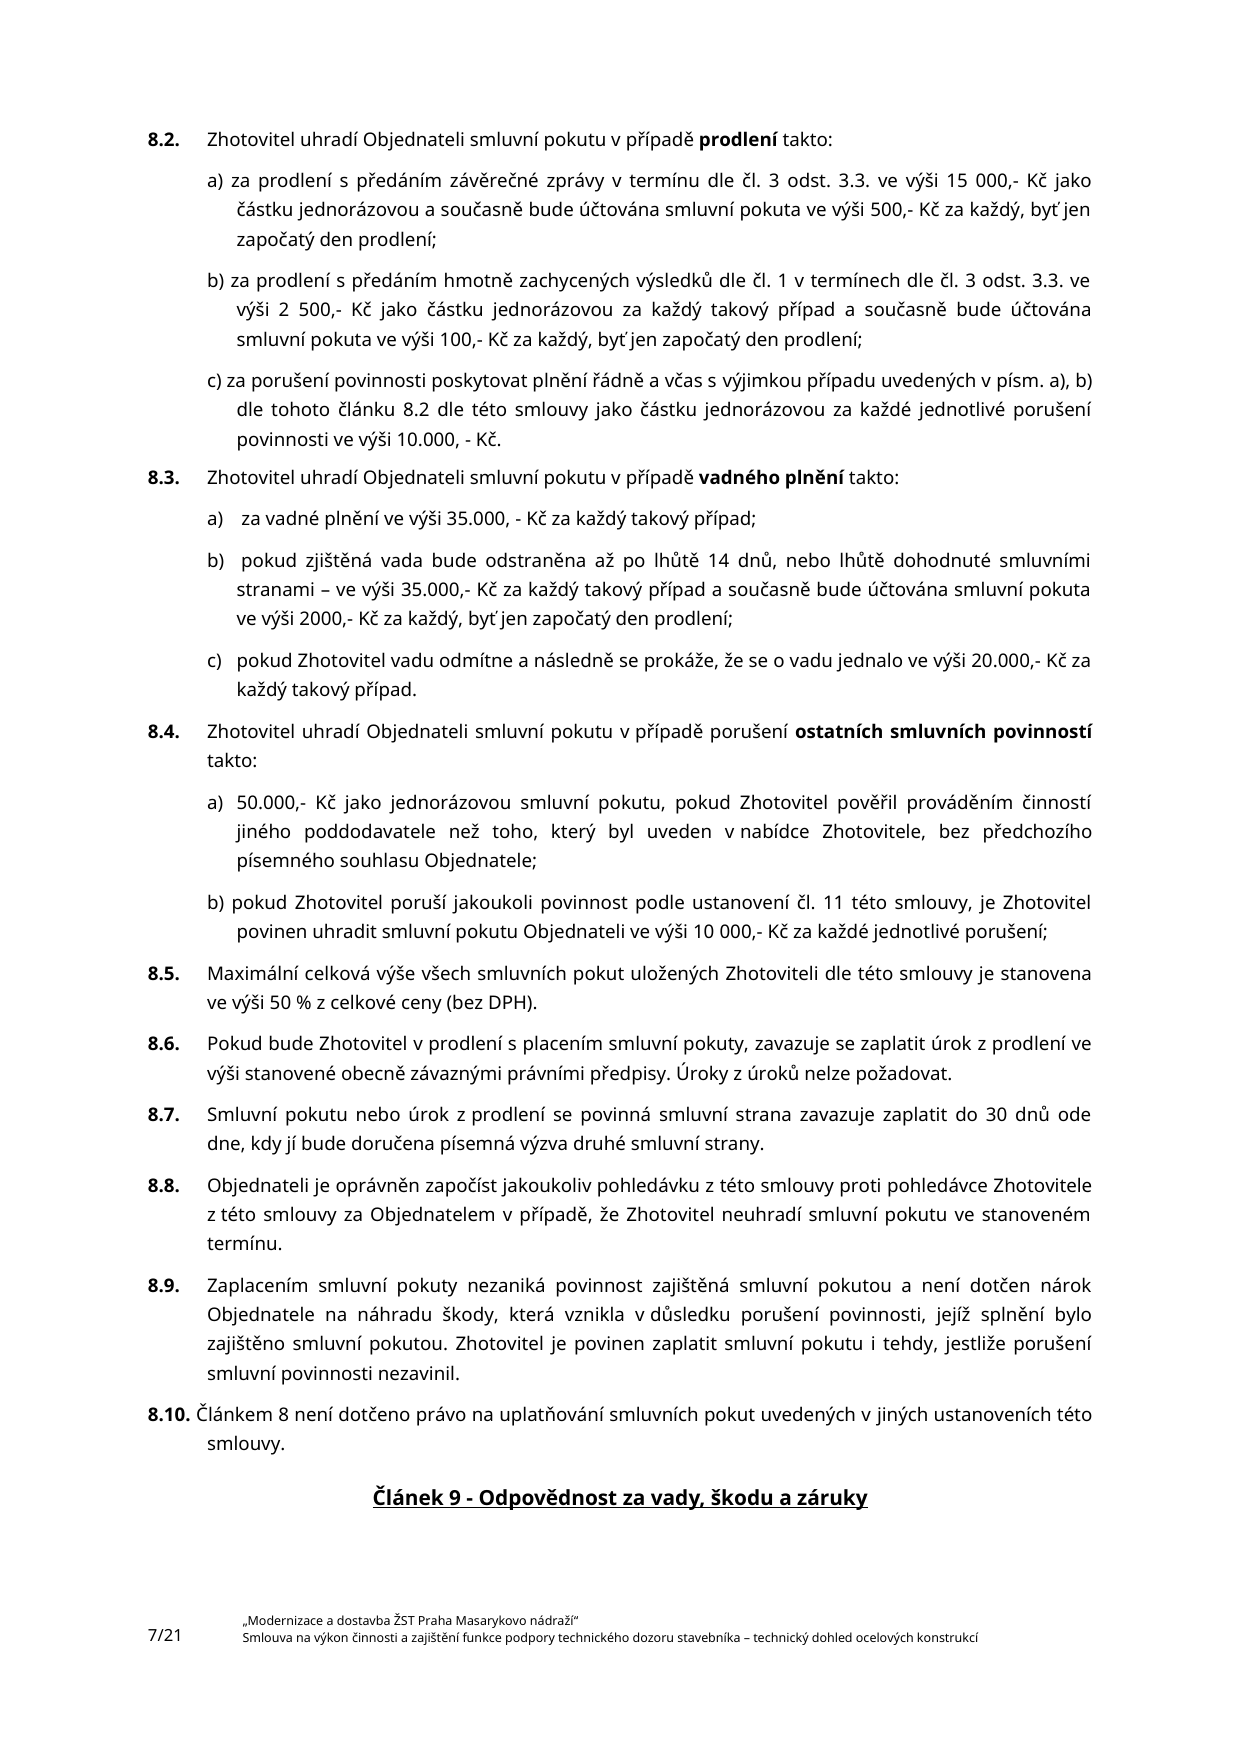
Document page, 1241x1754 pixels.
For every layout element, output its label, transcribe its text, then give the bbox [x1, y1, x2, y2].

text 8.6. Pokud bude Zhotovitel v prodlení s placením smluvní pokuty, zavazuje se zaplatit úrok z prodlení ve výši stanovené obecně závaznými právními předpisy. Úroky z úroků nelze požadovat. [148, 1027, 1092, 1086]
text a) za vadné plnění ve výši 35.000, - Kč za každý takový případ; [207, 502, 1092, 532]
subtitle 8.2. Zhotovitel uhradí Objednateli smluvní pokutu v případě prodlení takto: [148, 126, 1092, 152]
subtitle Článek 9 - Odpovědnost za vady, škodu a záruky [148, 1482, 1092, 1511]
text b) pokud Zhotovitel poruší jakoukoli povinnost podle ustanovení čl. 11 této smlouvy, je Zhotovitel povinen uhradit smluvní pokutu Objednateli ve výši 10 000,- Kč za každé jednotlivé porušení; [207, 886, 1092, 944]
text 8.10. Článkem 8 není dotčeno právo na uplatňování smluvních pokut uvedených v jiných ustanoveních této smlouvy. [148, 1398, 1092, 1457]
text b) za prodlení s předáním hmotně zachycených výsledků dle čl. 1 v termínech dle čl. 3 odst. 3.3. ve výši 2 500,- Kč jako částku jednorázovou za každý takový případ a současně bude účtována smluvní pokuta ve výši 100,- Kč za každý, byť jen započatý den prodlení; [207, 264, 1092, 352]
text a) za prodlení s předáním závěrečné zprávy v termínu dle čl. 3 odst. 3.3. ve výši 15 000,- Kč jako částku jednorázovou a současně bude účtována smluvní pokuta ve výši 500,- Kč za každý, byť jen započatý den prodlení; [207, 164, 1092, 252]
text 8.7. Smluvní pokutu nebo úrok z prodlení se povinná smluvní strana zavazuje zaplatit do 30 dnů ode dne, kdy jí bude doručena písemná výzva druhé smluvní strany. [148, 1098, 1092, 1157]
text c) pokud Zhotovitel vadu odmítne a následně se prokáže, že se o vadu jednalo ve výši 20.000,- Kč za každý takový případ. [207, 644, 1092, 702]
text c) za porušení povinnosti poskytovat plnění řádně a včas s výjimkou případu uvedených v písm. a), b) dle tohoto článku 8.2 dle této smlouvy jako částku jednorázovou za každé jednotlivé porušení povinnosti ve výši 10.000, - Kč. [207, 364, 1092, 452]
text 8.9. Zaplacením smluvní pokuty nezaniká povinnost zajištěná smluvní pokutou a není dotčen nárok Objednatele na náhradu škody, která vznikla v důsledku porušení povinnosti, jejíž splnění bylo zajištěno smluvní pokutou. Zhotovitel je povinen zaplatit smluvní pokutu i tehdy, jestliže porušení smluvní povinnosti nezavinil. [148, 1269, 1092, 1386]
text 8.8. Objednateli je oprávněn započíst jakoukoliv pohledávku z této smlouvy proti pohledávce Zhotovitele z této smlouvy za Objednatelem v případě, že Zhotovitel neuhradí smluvní pokutu ve stanoveném termínu. [148, 1169, 1092, 1257]
text 8.5. Maximální celková výše všech smluvních pokut uložených Zhotoviteli dle této smlouvy je stanovena ve výši 50 % z celkové ceny (bez DPH). [148, 957, 1092, 1015]
text a) 50.000,- Kč jako jednorázovou smluvní pokutu, pokud Zhotovitel pověřil prováděním činností jiného poddodavatele než toho, který byl uveden v nabídce Zhotovitele, bez předchozího písemného souhlasu Objednatele; [207, 786, 1092, 873]
text b) pokud zjištěná vada bude odstraněna až po lhůtě 14 dnů, nebo lhůtě dohodnuté smluvními stranami – ve výši 35.000,- Kč za každý takový případ a současně bude účtována smluvní pokuta ve výši 2000,- Kč za každý, byť jen započatý den prodlení; [207, 544, 1092, 632]
subtitle 8.4. Zhotovitel uhradí Objednateli smluvní pokutu v případě porušení ostatních smluvních povinností takto: [148, 715, 1092, 773]
subtitle 8.3. Zhotovitel uhradí Objednateli smluvní pokutu v případě vadného plnění takto: [148, 464, 1092, 490]
